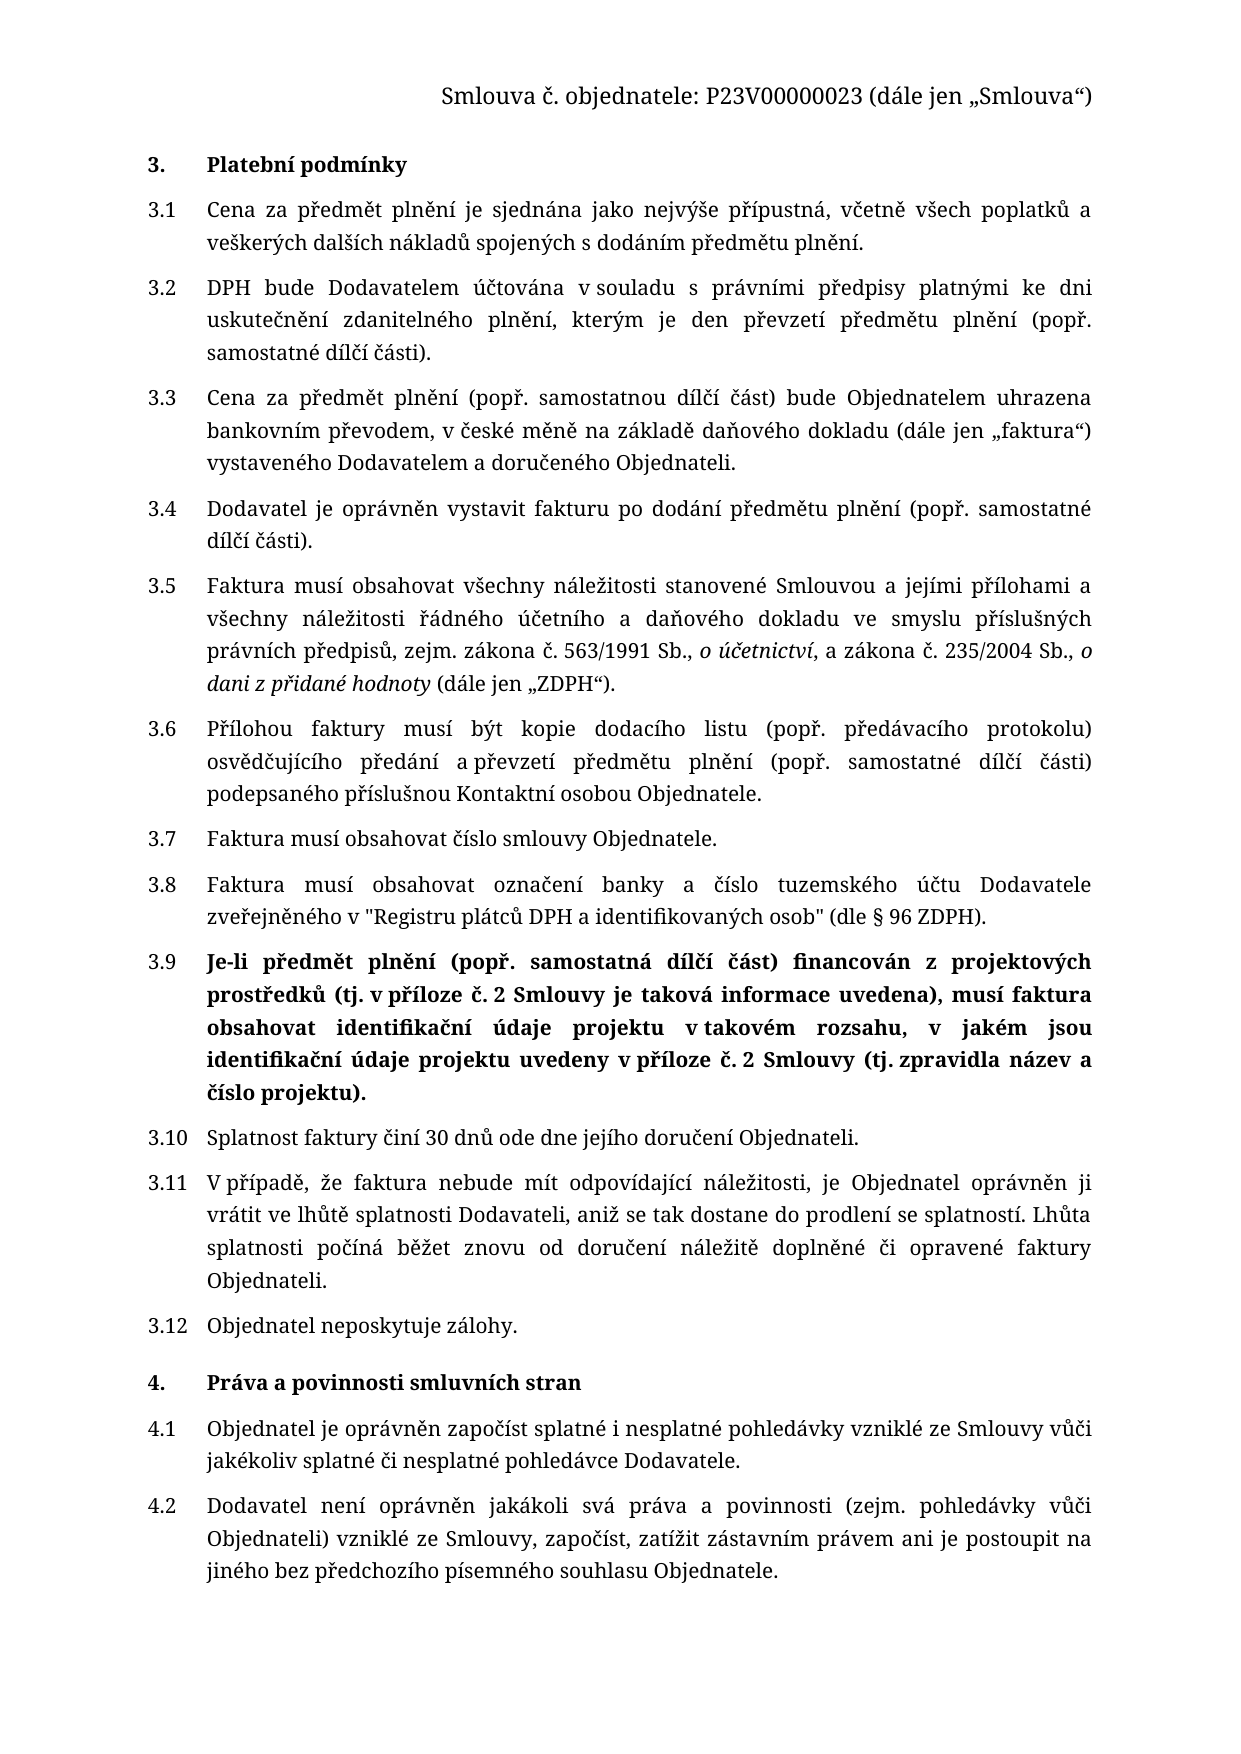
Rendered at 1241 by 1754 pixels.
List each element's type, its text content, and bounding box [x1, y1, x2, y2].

list Dodavatel je oprávněn vystavit fakturu po dodání předmětu plnění (popř. samostatné dílčí části). [148, 494, 1093, 555]
list Je-li předmět plnění (popř. samostatná dílčí část) financován z projektových prostředků (tj. v příloze č. 2 Smlouvy je taková informace uvedena), musí faktura obsahovat identifikační údaje projektu v takovém rozsahu, v jakém jsou identifikační údaje projektu uvedeny v příloze č. 2 Smlouvy (tj. zpravidla název a číslo projektu). [148, 947, 1093, 1106]
list V případě, že faktura nebude mít odpovídající náležitosti, je Objednatel oprávněn ji vrátit ve lhůtě splatnosti Dodavateli, aniž se tak dostane do prodlení se splatností. Lhůta splatnosti počíná běžet znovu od doručení náležitě doplněné či opravené faktury Objednateli. [148, 1168, 1093, 1294]
list Práva a povinnosti smluvních stran [148, 1368, 1093, 1397]
list Objednatel je oprávněn započíst splatné i nesplatné pohledávky vzniklé ze Smlouvy vůči jakékoliv splatné či nesplatné pohledávce Dodavatele. [148, 1414, 1093, 1475]
list Objednatel neposkytuje zálohy. [148, 1311, 1093, 1339]
list Cena za předmět plnění je sjednána jako nejvýše přípustná, včetně všech poplatků a veškerých dalších nákladů spojených s dodáním předmětu plnění. [148, 195, 1093, 256]
list Faktura musí obsahovat všechny náležitosti stanovené Smlouvou a jejími přílohami a všechny náležitosti řádného účetního a daňového dokladu ve smyslu příslušných právních předpisů, zejm. zákona č. 563/1991 Sb., o účetnictví, a zákona č. 235/2004 Sb., o dani z přidané hodnoty (dále jen „ZDPH“). [148, 571, 1093, 698]
list Faktura musí obsahovat označení banky a číslo tuzemského účtu Dodavatele zveřejněného v "Registru plátců DPH a identifikovaných osob" (dle § 96 ZDPH). [148, 870, 1093, 931]
list DPH bude Dodavatelem účtována v souladu s právními předpisy platnými ke dni uskutečnění zdanitelného plnění, kterým je den převzetí předmětu plnění (popř. samostatné dílčí části). [148, 273, 1093, 367]
list Splatnost faktury činí 30 dnů ode dne jejího doručení Objednateli. [148, 1123, 1093, 1151]
list Faktura musí obsahovat číslo smlouvy Objednatele. [148, 824, 1093, 853]
list Přílohou faktury musí být kopie dodacího listu (popř. předávacího protokolu) osvědčujícího předání a převzetí předmětu plnění (popř. samostatné dílčí části) podepsaného příslušnou Kontaktní osobou Objednatele. [148, 714, 1093, 808]
list Dodavatel není oprávněn jakákoli svá práva a povinnosti (zejm. pohledávky vůči Objednateli) vzniklé ze Smlouvy, započíst, zatížit zástavním právem ani je postoupit na jiného bez předchozího písemného souhlasu Objednatele. [148, 1491, 1093, 1585]
list Cena za předmět plnění (popř. samostatnou dílčí část) bude Objednatelem uhrazena bankovním převodem, v české měně na základě daňového dokladu (dále jen „faktura“) vystaveného Dodavatelem a doručeného Objednateli. [148, 383, 1093, 477]
list Platební podmínky [148, 150, 1093, 179]
